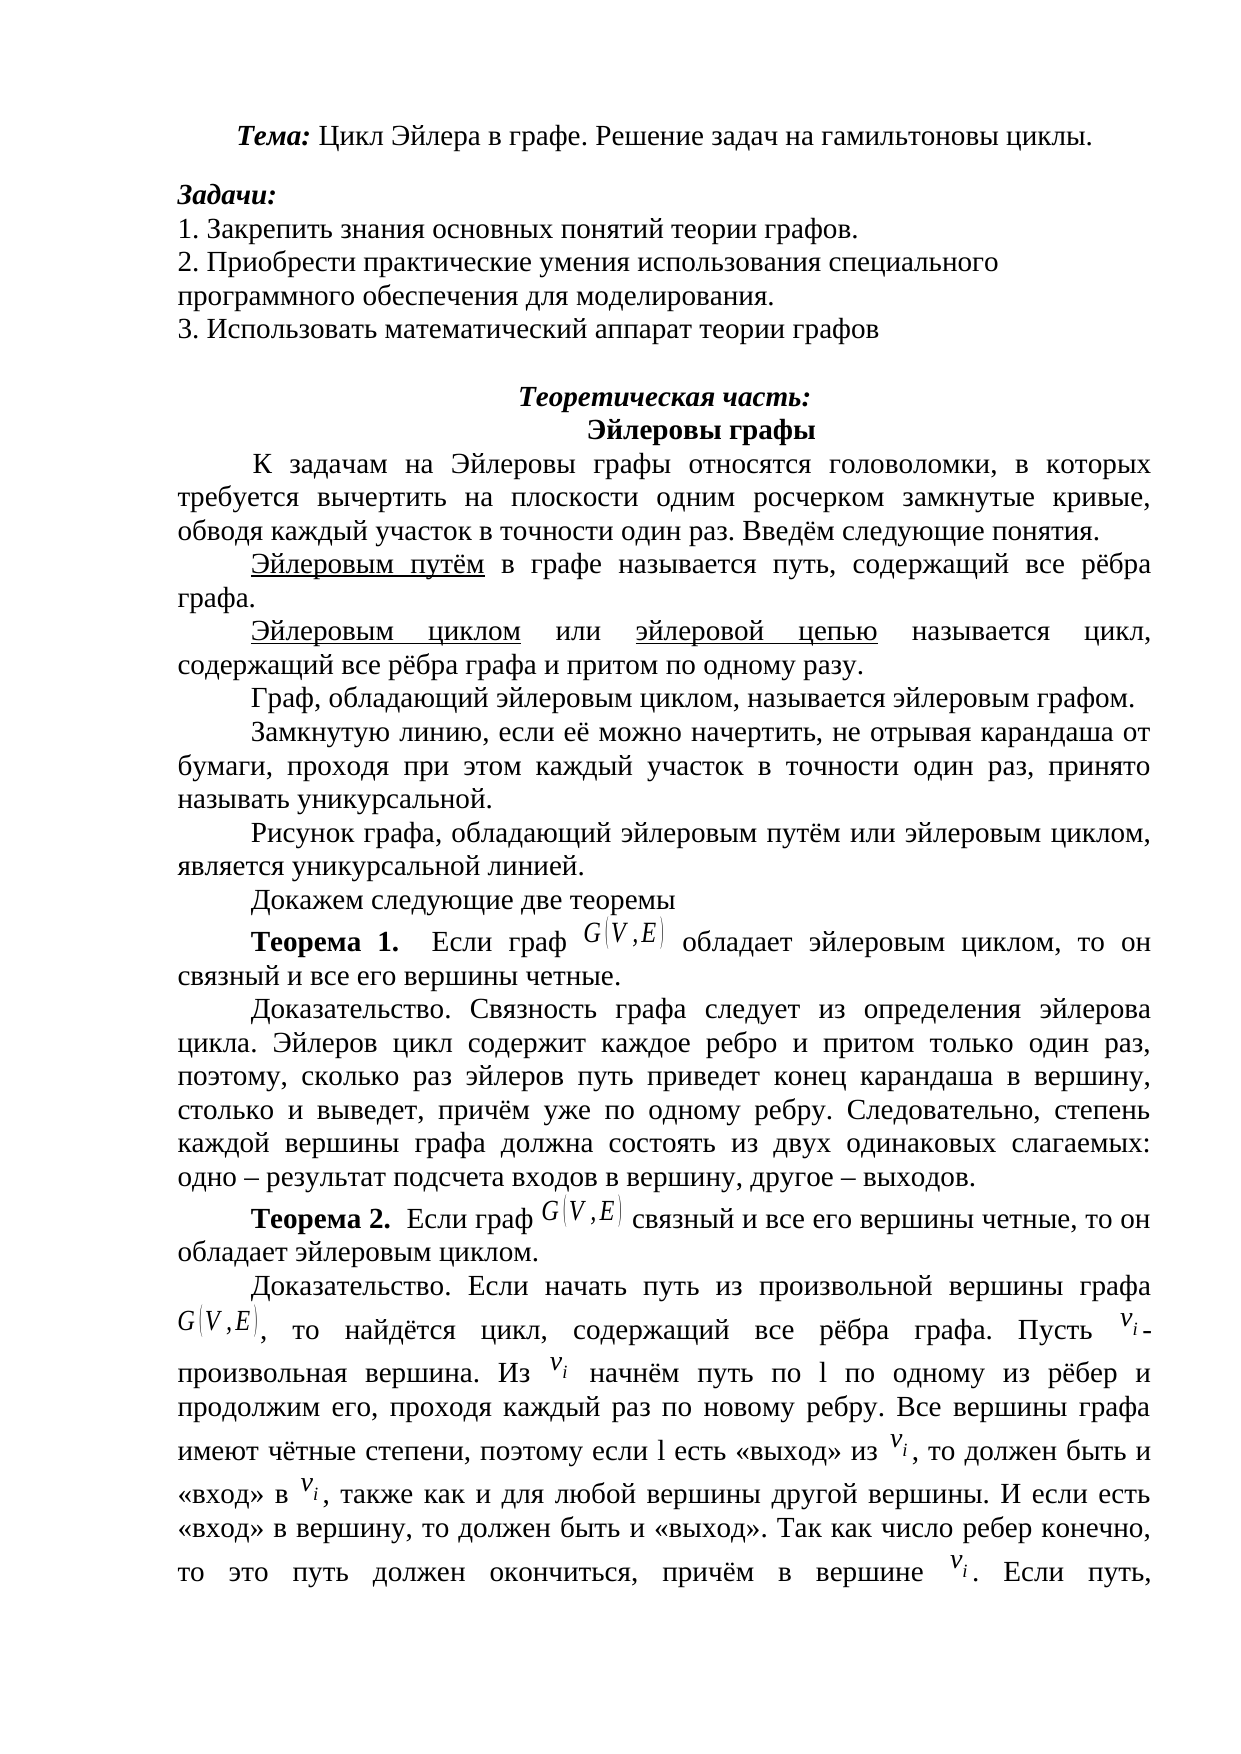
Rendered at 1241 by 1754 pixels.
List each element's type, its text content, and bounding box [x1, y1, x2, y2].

text Эйлеровым путём в графе называется путь, содержащий все рёбра графа. [177, 546, 1152, 613]
text Теорема 1. Если граф обладает эйлеровым циклом, то он связный и все его вершины четные. [177, 915, 1152, 991]
text Эйлеровы графы [251, 412, 1152, 446]
text Граф, обладающий эйлеровым циклом, называется эйлеровым графом. [177, 681, 1152, 714]
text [177, 1268, 1152, 1587]
text Тема: Цикл Эйлера в графе. Решение задач на гамильтоновы циклы. [177, 118, 1152, 152]
text К задачам на Эйлеровы графы относятся головоломки, в которых требуется вычертить на плоскости одним росчерком замкнутые кривые, обводя каждый участок в точности один раз. Введём следующие понятия. [177, 446, 1152, 546]
text 2. Приобрести практические умения использования специального программного обеспечения для моделирования. [177, 244, 1152, 312]
text 1. Закрепить знания основных понятий теории графов. [177, 211, 1152, 244]
text Замкнутую линию, если её можно начертить, не отрывая карандаша от бумаги, проходя при этом каждый участок в точности один раз, принято называть уникурсальной. [177, 714, 1152, 815]
text Задачи: [177, 177, 1152, 211]
text 3. Использовать математический аппарат теории графов [177, 312, 1152, 345]
text Теоретическая часть: [177, 379, 1152, 412]
text Доказательство. Связность графа следует из определения эйлерова цикла. Эйлеров цикл содержит каждое ребро и притом только один раз, поэтому, сколько раз эйлеров путь приведет конец карандаша в вершину, столько и выведет, причём уже по одному ребру. Следовательно, степень каждой вершины графа должна состоять из двух одинаковых слагаемых: одно – результат подсчета входов в вершину, другое – выходов. [177, 991, 1152, 1192]
text Эйлеровым циклом или эйлеровой цепью называется цикл, содержащий все рёбра графа и притом по одному разу. [177, 613, 1152, 681]
text Теорема 2. Если граф связный и все его вершины четные, то он обладает эйлеровым циклом. [177, 1192, 1152, 1268]
text Докажем следующие две теоремы [177, 882, 1152, 915]
text Рисунок графа, обладающий эйлеровым путём или эйлеровым циклом, является уникурсальной линией. [177, 815, 1152, 882]
